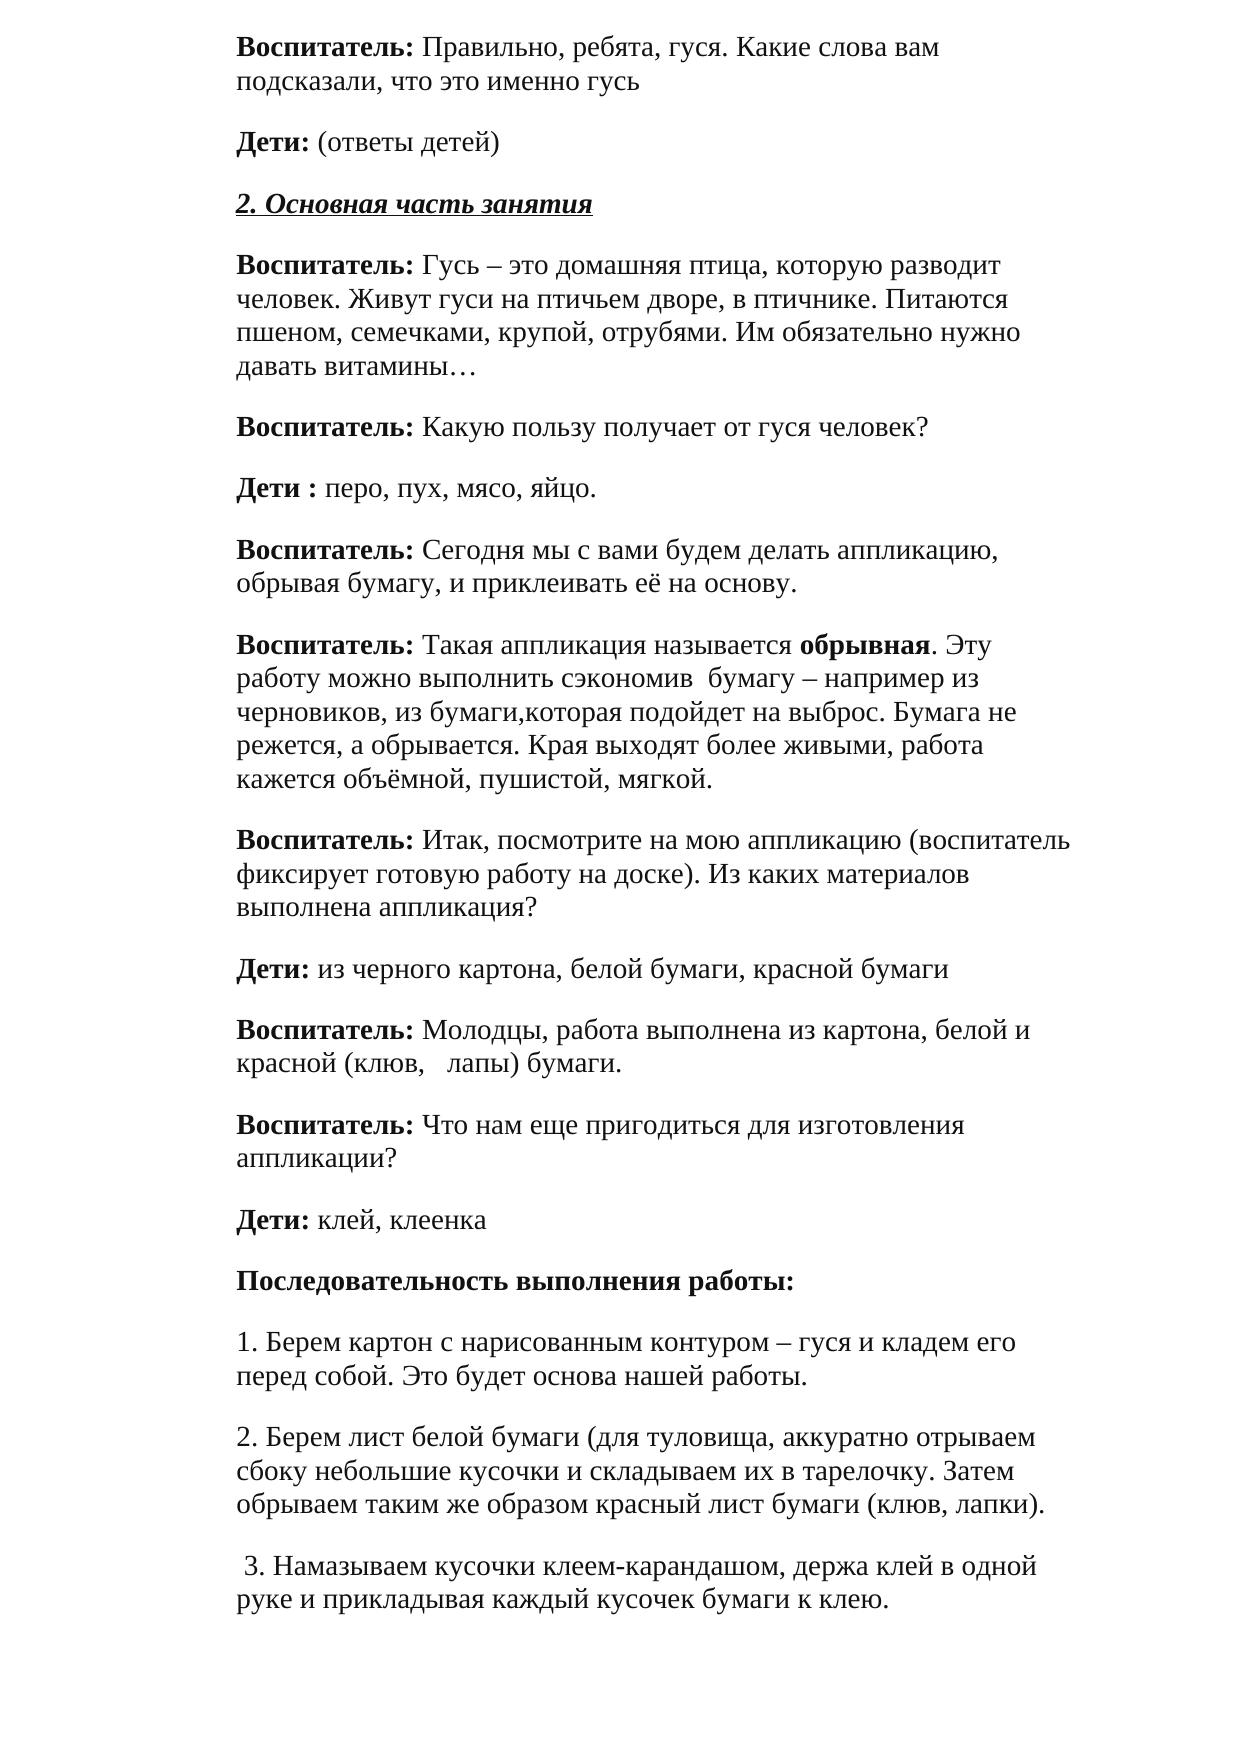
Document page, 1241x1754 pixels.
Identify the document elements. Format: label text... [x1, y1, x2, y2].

text 3. Намазываем кусочки клеем-карандашом, держа клей в одной руке и прикладывая каждый кусочек бумаги к клею. [236, 1548, 1078, 1615]
text Дети: клей, клеенка [236, 1202, 1078, 1235]
text Дети: (ответы детей) [236, 124, 1078, 158]
text Дети: из черного картона, белой бумаги, красной бумаги [236, 951, 1078, 984]
text Воспитатель: Молодцы, работа выполнена из картона, белой и красной (клюв, лапы) бумаги. [236, 1012, 1078, 1079]
text 2. Берем лист белой бумаги (для туловища, аккуратно отрываем сбоку небольшие кусочки и складываем их в тарелочку. Затем обрываем таким же образом красный лист бумаги (клюв, лапки). [236, 1419, 1078, 1520]
text Воспитатель: Правильно, ребята, гуся. Какие слова вам подсказали, что это именно гусь [236, 29, 1078, 97]
text Воспитатель: Что нам еще пригодиться для изготовления аппликации? [236, 1107, 1078, 1174]
text 2. Основная часть занятия [177, 186, 1078, 219]
text Последовательность выполнения работы: [236, 1263, 1078, 1297]
text Воспитатель: Такая аппликация называется обрывная. Эту работу можно выполнить сэкономив бумагу – например из черновиков, из бумаги,которая подойдет на выброс. Бумага не режется, а обрывается. Края выходят более живыми, работа кажется объёмной, пушистой, мягкой. [236, 627, 1078, 794]
text Воспитатель: Какую пользу получает от гуся человек? [236, 409, 1078, 443]
text Воспитатель: Сегодня мы с вами будем делать аппликацию, обрывая бумагу, и приклеивать её на основу. [236, 532, 1078, 599]
text Дети : перо, пух, мясо, яйцо. [236, 471, 1078, 504]
text 1. Берем картон с нарисованным контуром – гуся и кладем его перед собой. Это будет основа нашей работы. [236, 1324, 1078, 1392]
text Воспитатель: Итак, посмотрите на мою аппликацию (воспитатель фиксирует готовую работу на доске). Из каких материалов выполнена аппликация? [236, 822, 1078, 923]
text Воспитатель: Гусь – это домашняя птица, которую разводит человек. Живут гуси на птичьем дворе, в птичнике. Питаются пшеном, семечками, крупой, отрубями. Им обязательно нужно давать витамины… [236, 247, 1078, 381]
